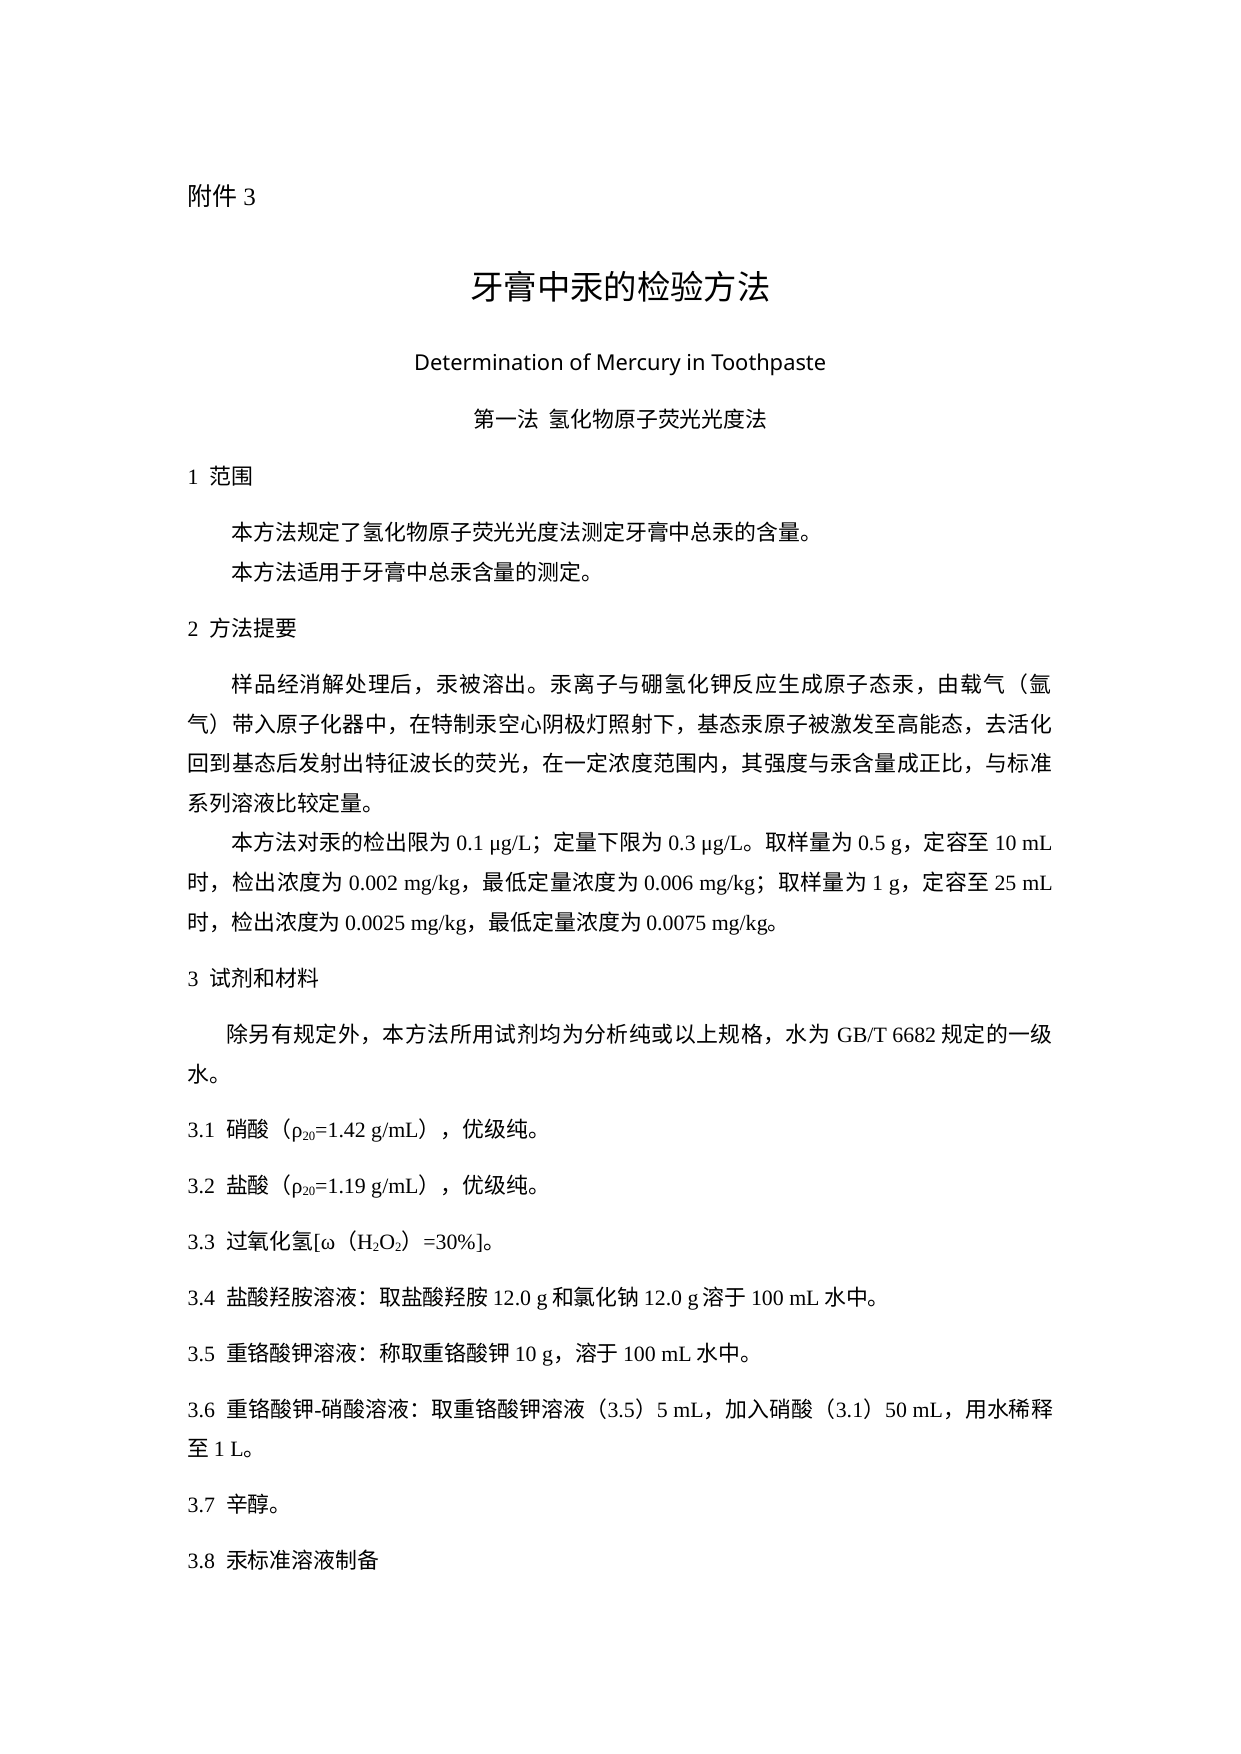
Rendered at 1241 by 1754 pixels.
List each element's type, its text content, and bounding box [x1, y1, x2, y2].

text 1 范围 [187, 458, 1053, 491]
text 2 方法提要 [187, 610, 1053, 643]
text 3.1 硝酸（ρ20=1.42 g/mL），优级纯。 [187, 1112, 1053, 1144]
text 3.7 辛醇。 [187, 1487, 1068, 1519]
text 本方法适用于牙膏中总汞含量的测定。 [187, 554, 1053, 586]
text 3.8 汞标准溶液制备 [187, 1543, 1053, 1574]
text 本方法规定了氢化物原子荧光光度法测定牙膏中总汞的含量。 [187, 515, 1053, 547]
text 3.6 重铬酸钾-硝酸溶液：取重铬酸钾溶液（3.5）5 mL，加入硝酸（3.1）50 mL，用水稀释至1 L。 [187, 1392, 1053, 1463]
text 牙膏中汞的检验方法 [187, 252, 1053, 317]
text 样品经消解处理后，汞被溶出。汞离子与硼氢化钾反应生成原子态汞，由载气（氩气）带入原子化器中，在特制汞空心阴极灯照射下，基态汞原子被激发至高能态，去活化回到基态后发射出特征波长的荧光，在一定浓度范围内，其强度与汞含量成正比，与标准系列溶液比较定量。 [187, 667, 1053, 817]
text 附件 3 [187, 162, 1053, 227]
text 本方法对汞的检出限为0.1 μg/L；定量下限为0.3 μg/L。取样量为0.5 g，定容至10 mL时，检出浓度为0.002 mg/kg，最低定量浓度为0.006 mg/kg；取样量为1 g，定容至25 mL时，检出浓度为0.0025 mg/kg，最低定量浓度为0.0075 mg/kg。 [187, 825, 1053, 936]
text 3.4 盐酸羟胺溶液：取盐酸羟胺12.0 g和氯化钠12.0 g溶于100 mL水中。 [187, 1280, 1053, 1312]
text 除另有规定外，本方法所用试剂均为分析纯或以上规格，水为GB/T 6682规定的一级水。 [187, 1017, 1053, 1088]
text 3.5 重铬酸钾溶液：称取重铬酸钾10 g，溶于100 mL水中。 [187, 1336, 1053, 1367]
text 3.2 盐酸（ρ20=1.19 g/mL），优级纯。 [187, 1168, 1053, 1200]
text 3.3 过氧化氢[ω（H2O2）=30%]。 [187, 1224, 1053, 1256]
text 3 试剂和材料 [187, 960, 1053, 993]
text 第一法 氢化物原子荧光光度法 [187, 402, 1053, 434]
text Determination of Mercury in Toothpaste [187, 346, 1053, 378]
